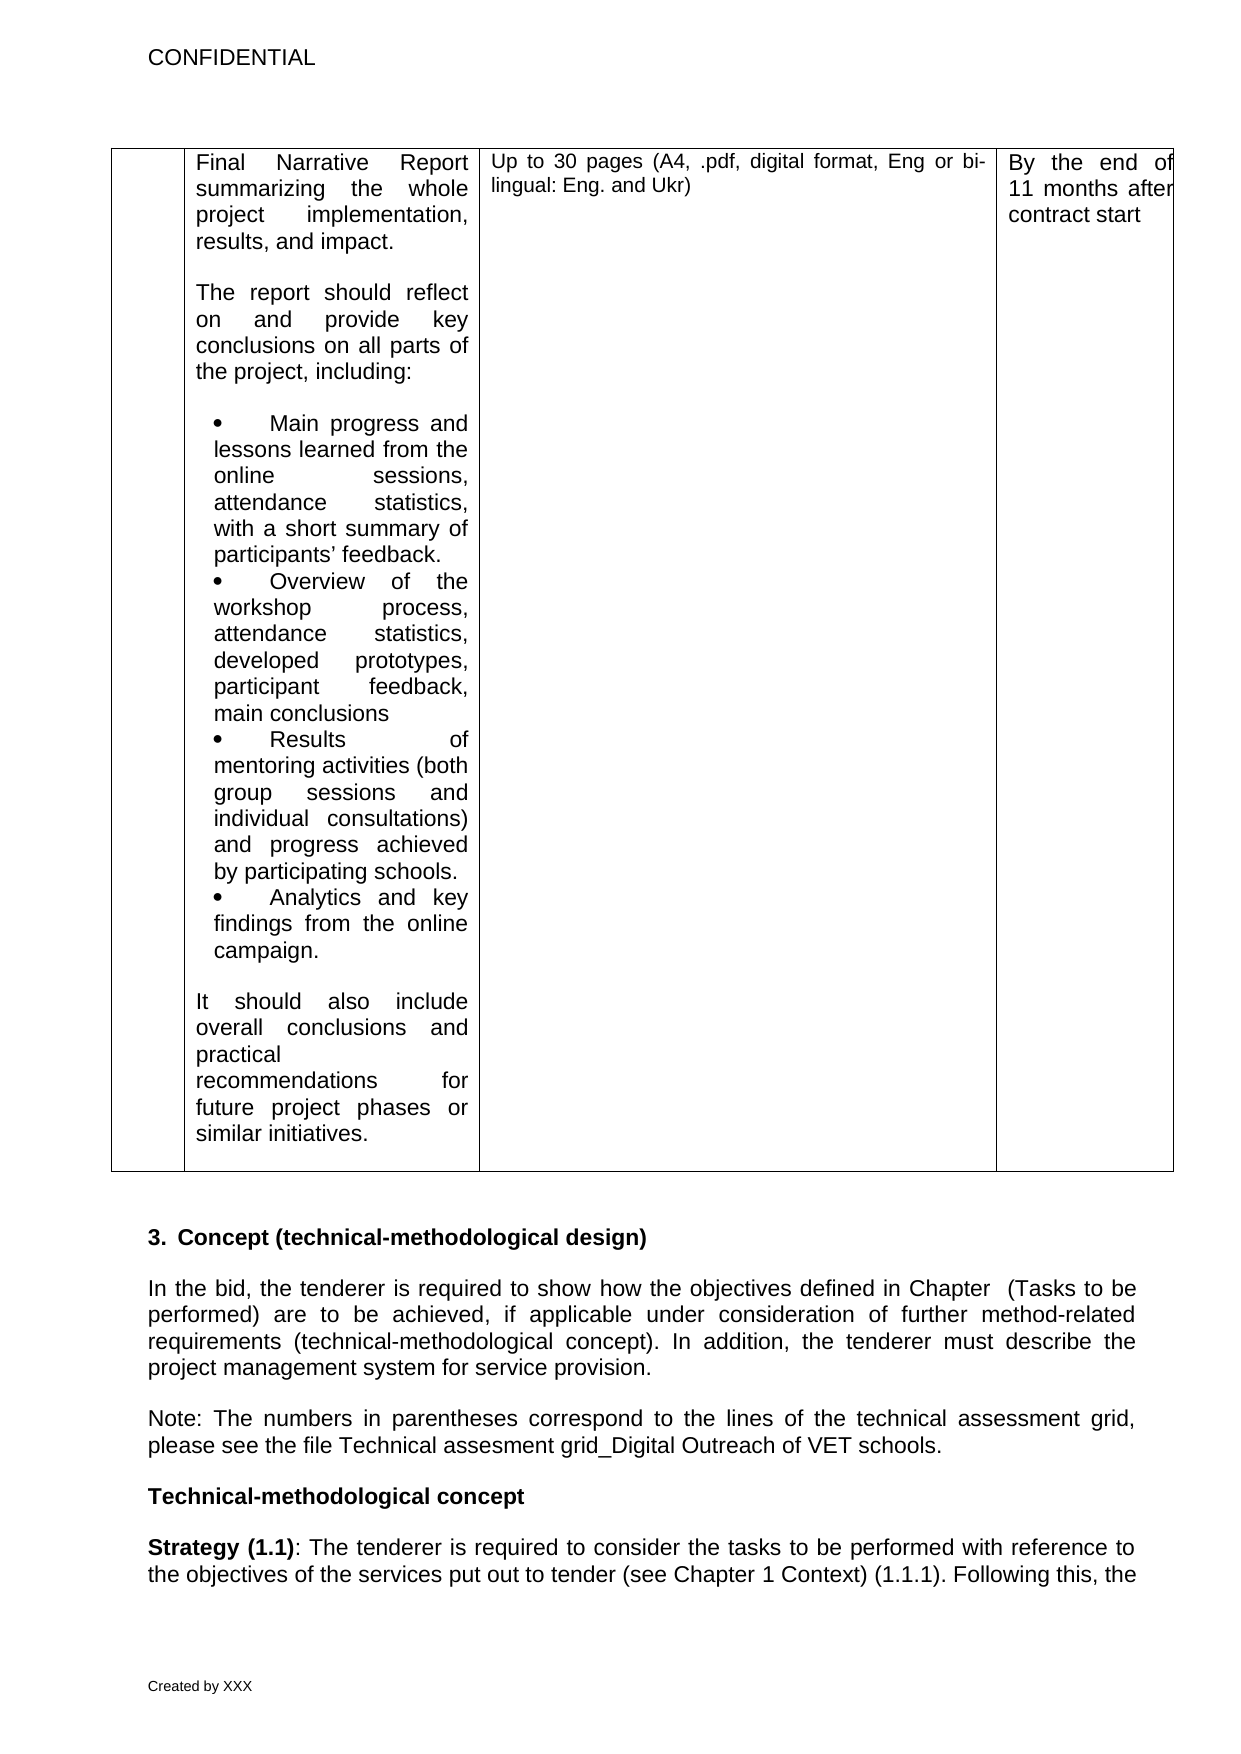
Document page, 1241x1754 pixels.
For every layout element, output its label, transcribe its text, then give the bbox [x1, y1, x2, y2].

text In the bid, the tenderer is required to show how the objectives defined in Chapter 2 (Tasks to be performed) are to be achieved, if applicable under consideration of further method-related requirements (technical-methodological concept). In addition, the tenderer must describe the project management system for service provision. [148, 1275, 1137, 1380]
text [148, 1534, 1137, 1587]
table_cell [997, 149, 1173, 1171]
table_cell Up to 30 pages (A4, .pdf, digital format, Eng or bi-lingual: Eng. and Ukr) [480, 149, 996, 1171]
list Concept (technical-methodological design) [148, 1223, 1137, 1250]
subtitle Technical-methodological concept [148, 1483, 1137, 1509]
table_cell Final Narrative Report summarizing the whole project implementation, results, and impact. The report should reflect on and provide key conclusions on all parts of the project, including: Main progress and lessons learned from the online sessions, attendance statistics, with a short summary of participants’ feedback. Overview of the workshop process, attendance statistics, developed prototypes, participant feedback, main conclusions Results of mentoring activities (both group sessions and individual consultations) and progress achieved by participating schools. Analytics and key findings from the online campaign. It should also include overall conclusions and practical recommendations for future project phases or similar initiatives. [185, 149, 479, 1171]
text Note: The numbers in parentheses correspond to the lines of the technical assessment grid, please see the file Technical assesment grid_Digital Outreach of VET schools. [148, 1405, 1137, 1458]
